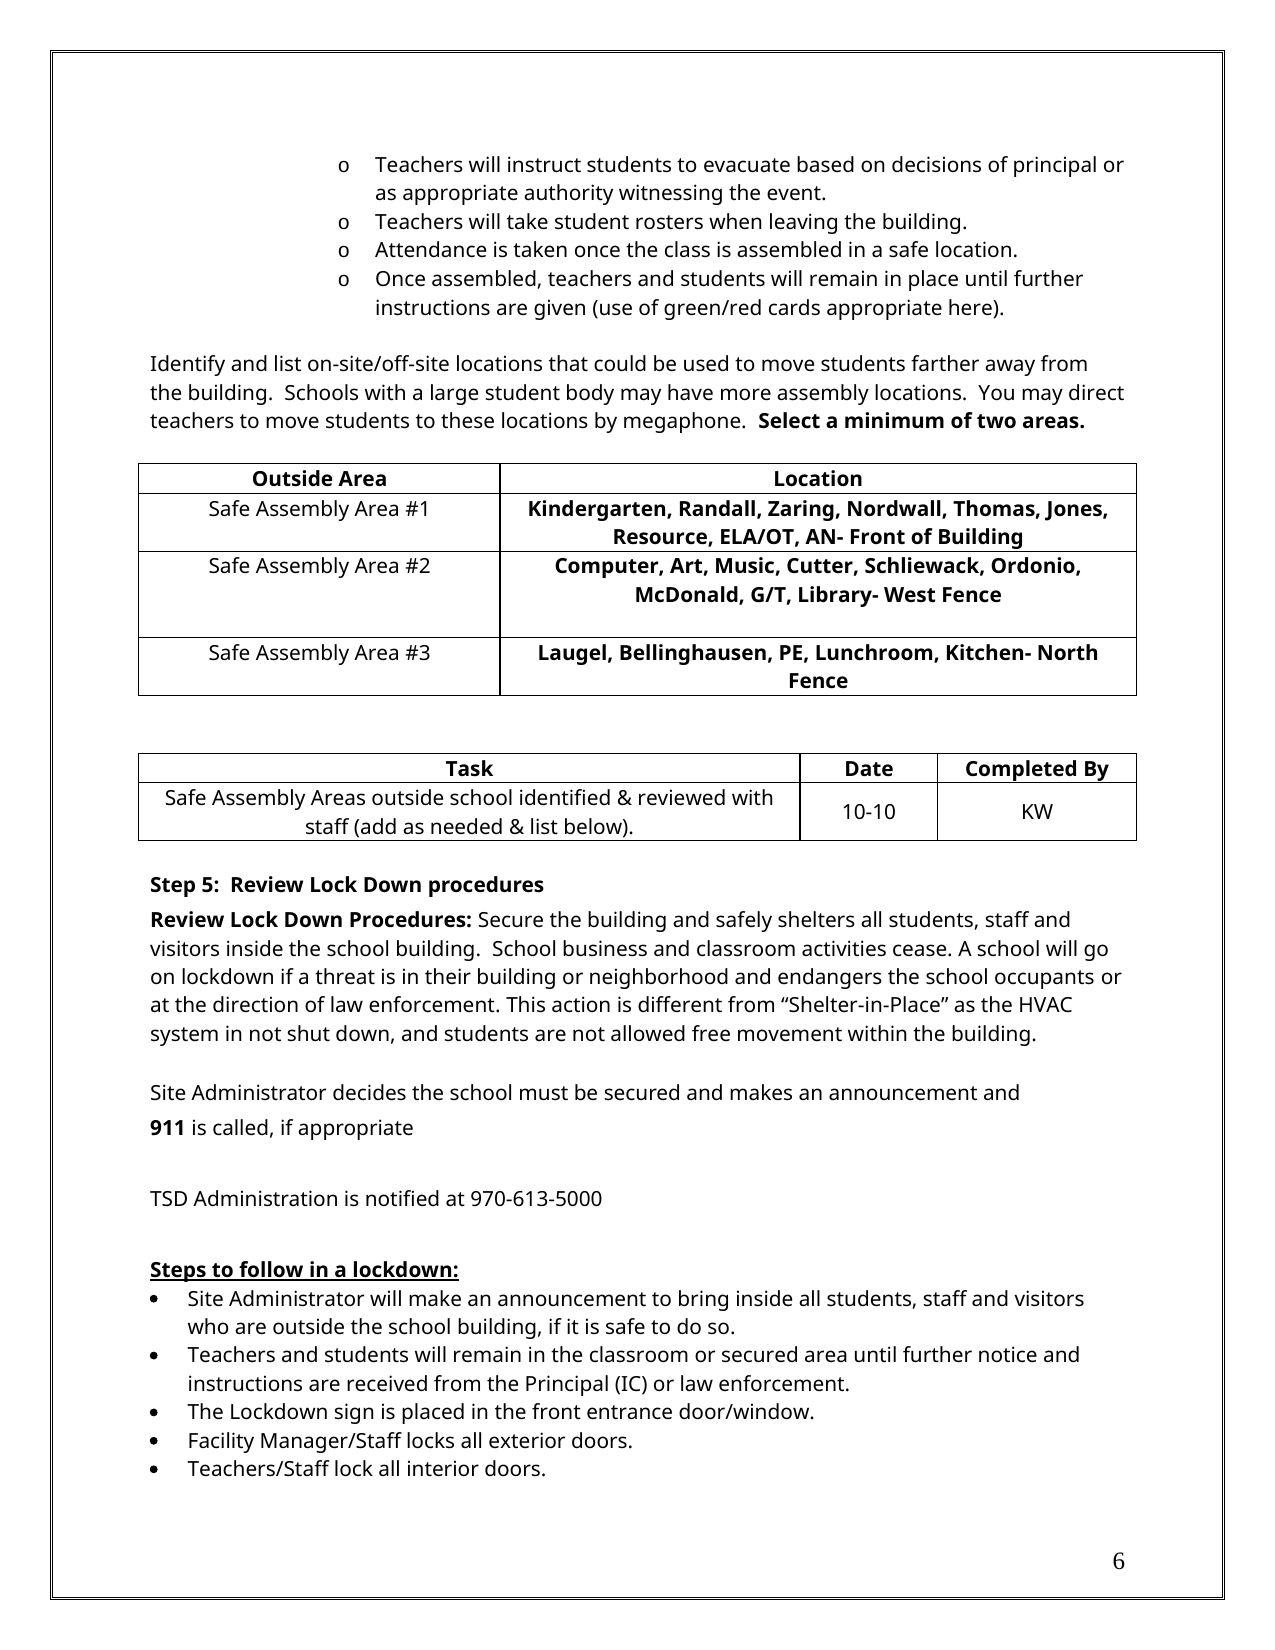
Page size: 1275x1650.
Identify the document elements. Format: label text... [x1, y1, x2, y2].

text Identify and list on-site/off-site locations that could be used to move students farther away from the building. Schools with a large student body may have more assembly locations. You may direct teachers to move students to these locations by megaphone. Select a minimum of two areas. [150, 349, 1125, 435]
text TSD Administration is notified at 970-613-5000 [150, 1184, 1125, 1213]
table_cell Laugel, Bellinghausen, PE, Lunchroom, Kitchen- North Fence [501, 638, 1136, 695]
list Teachers will take student rosters when leaving the building. [337, 207, 1125, 236]
text Review Lock Down Procedures: Secure the building and safely shelters all students, staff and visitors inside the school building. School business and classroom activities cease. A school will go on lockdown if a threat is in their building or neighborhood and endangers the school occupants or at the direction of law enforcement. This action is different from “Shelter-in-Place” as the HVAC system in not shut down, and students are not allowed free movement within the building. [150, 905, 1125, 1047]
table_header Task [139, 754, 799, 782]
table_cell Safe Assembly Area #2 [139, 552, 499, 637]
table_header Location [501, 464, 1136, 493]
text Steps to follow in a lockdown: [150, 1255, 1125, 1284]
list Once assembled, teachers and students will remain in place until further instructions are given (use of green/red cards appropriate here). [337, 264, 1125, 321]
table_cell Safe Assembly Area #3 [139, 638, 499, 695]
table_cell Safe Assembly Area #1 [139, 494, 499, 551]
text Site Administrator decides the school must be secured and makes an announcement and [150, 1078, 1125, 1106]
text Step 5: Review Lock Down procedures [150, 870, 1125, 898]
list Facility Manager/Staff locks all exterior doors. [150, 1426, 1125, 1454]
list Teachers and students will remain in the classroom or secured area until further notice and instructions are received from the Principal (IC) or law enforcement. [150, 1341, 1125, 1397]
text 911 is called, if appropriate [150, 1113, 1125, 1142]
table_cell Kindergarten, Randall, Zaring, Nordwall, Thomas, Jones, Resource, ELA/OT, AN- Front of Building [501, 494, 1136, 551]
table_cell 10-10 [801, 783, 937, 840]
list Attendance is taken once the class is assembled in a safe location. [337, 236, 1125, 264]
list Site Administrator will make an announcement to bring inside all students, staff and visitors who are outside the school building, if it is safe to do so. [150, 1284, 1125, 1341]
list The Lockdown sign is placed in the front entrance door/window. [150, 1397, 1125, 1426]
table_header Outside Area [139, 464, 499, 493]
table_cell KW [938, 783, 1136, 840]
table_cell Safe Assembly Areas outside school identified & reviewed with staff (add as needed & list below). [139, 783, 799, 840]
list Teachers/Staff lock all interior doors. [150, 1454, 1125, 1483]
list Teachers will instruct students to evacuate based on decisions of principal or as appropriate authority witnessing the event. [337, 150, 1125, 207]
table_header Date [801, 754, 937, 782]
table_cell Computer, Art, Music, Cutter, Schliewack, Ordonio, McDonald, G/T, Library- West Fence [501, 552, 1136, 637]
table_header Completed By [938, 754, 1136, 782]
